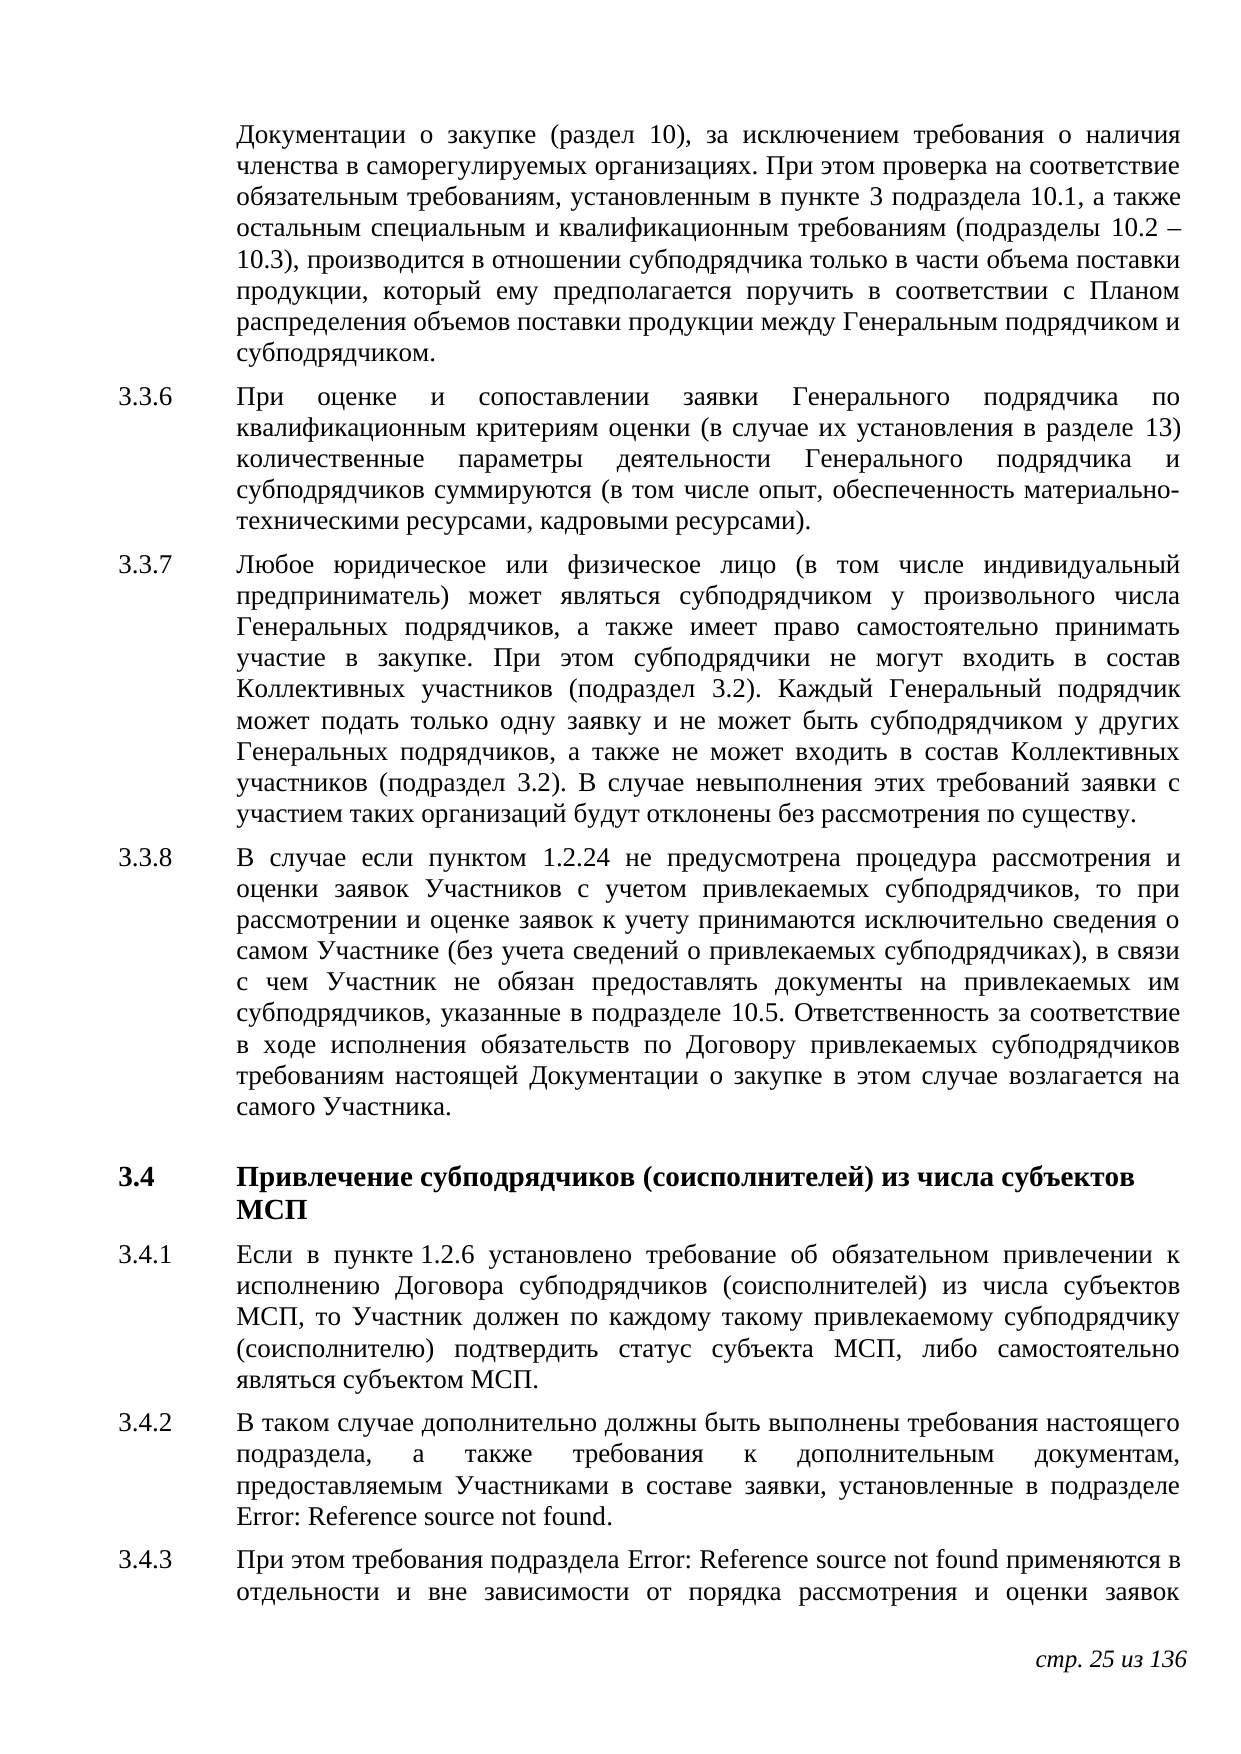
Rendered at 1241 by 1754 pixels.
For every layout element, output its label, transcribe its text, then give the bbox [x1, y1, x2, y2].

text Любое юридическое или физическое лицо (в том числе индивидуальный предприниматель) может являться субподрядчиком у произвольного числа Генеральных подрядчиков, а также имеет право самостоятельно принимать участие в закупке. При этом субподрядчики не могут входить в состав Коллективных участников (подраздел 3.2). Каждый Генеральный подрядчик может подать только одну заявку и не может быть субподрядчиком у других Генеральных подрядчиков, а также не может входить в состав Коллективных участников (подраздел 3.2). В случае невыполнения этих требований заявки с участием таких организаций будут отклонены без рассмотрения по существу. [118, 548, 1181, 828]
subtitle Привлечение субподрядчиков (соисполнителей) из числа субъектов МСП [118, 1159, 1181, 1226]
text При оценке и сопоставлении заявки Генерального подрядчика по квалификационным критериям оценки (в случае их установления в разделе 13) количественные параметры деятельности Генерального подрядчика и субподрядчиков суммируются (в том числе опыт, обеспеченность материально-техническими ресурсами, кадровыми ресурсами). [118, 380, 1181, 536]
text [118, 1543, 1181, 1606]
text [118, 118, 1181, 367]
text В случае если пунктом 1.2.24 не предусмотрена процедура рассмотрения и оценки заявок Участников с учетом привлекаемых субподрядчиков, то при рассмотрении и оценке заявок к учету принимаются исключительно сведения о самом Участнике (без учета сведений о привлекаемых субподрядчиках), в связи с чем Участник не обязан предоставлять документы на привлекаемых им субподрядчиков, указанные в подразделе 10.5. Ответственность за соответствие в ходе исполнения обязательств по Договору привлекаемых субподрядчиков требованиям настоящей Документации о закупке в этом случае возлагается на самого Участника. [118, 841, 1181, 1121]
text В таком случае дополнительно должны быть выполнены требования настоящего подраздела, а также требования к дополнительным документам, предоставляемым Участниками в составе заявки, установленные в подразделе 10.6. [118, 1406, 1181, 1531]
text Если в пункте 1.2.6 установлено требование об обязательном привлечении к исполнению Договора субподрядчиков (соисполнителей) из числа субъектов МСП, то Участник должен по каждому такому привлекаемому субподрядчику (соисполнителю) подтвердить статус субъекта МСП, либо самостоятельно являться субъектом МСП. [118, 1238, 1181, 1394]
